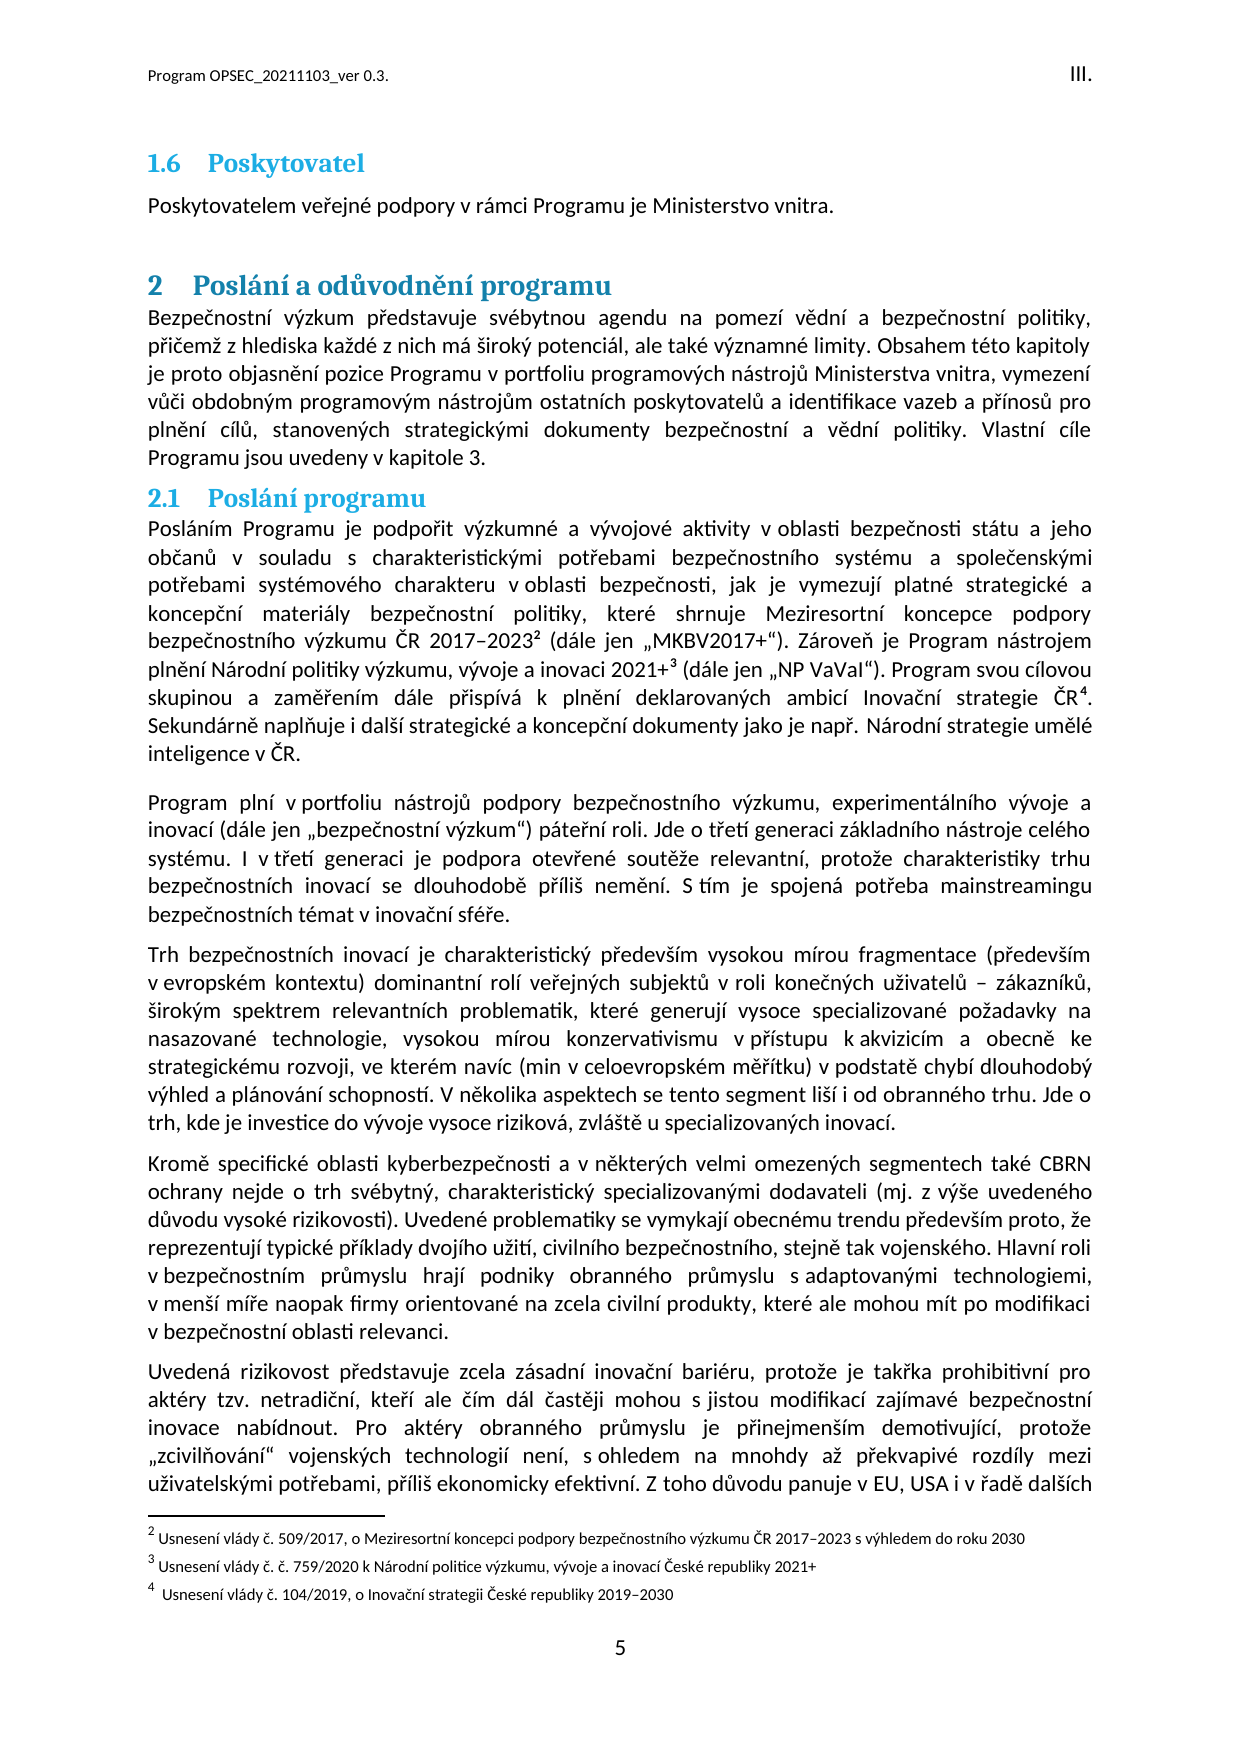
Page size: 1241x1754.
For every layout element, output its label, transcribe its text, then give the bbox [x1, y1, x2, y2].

text Program plní v portfoliu nástrojů podpory bezpečnostního výzkumu, experimentálního vývoje a inovací (dále jen „bezpečnostní výzkum“) páteřní roli. Jde o třetí generaci základního nástroje celého systému. I v třetí generaci je podpora otevřené soutěže relevantní, protože charakteristiky trhu bezpečnostních inovací se dlouhodobě příliš nemění. S tím je spojená potřeba mainstreamingu bezpečnostních témat v inovační sféře. [148, 788, 1093, 928]
subtitle Poskytovatel [148, 148, 1093, 179]
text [148, 1357, 1093, 1498]
subtitle Poslání a odůvodnění programu [148, 269, 1093, 303]
text Bezpečnostní výzkum představuje svébytnou agendu na pomezí vědní a bezpečnostní politiky, přičemž z hlediska každé z nich má široký potenciál, ale také významné limity. Obsahem této kapitoly je proto objasnění pozice Programu v portfoliu programových nástrojů Ministerstva vnitra, vymezení vůči obdobným programovým nástrojům ostatních poskytovatelů a identifikace vazeb a přínosů pro plnění cílů, stanovených strategickými dokumenty bezpečnostní a vědní politiky. Vlastní cíle Programu jsou uvedeny v kapitole 3. [148, 303, 1093, 471]
text Kromě specifické oblasti kyberbezpečnosti a v některých velmi omezených segmentech také CBRN ochrany nejde o trh svébytný, charakteristický specializovanými dodavateli (mj. z výše uvedeného důvodu vysoké rizikovosti). Uvedené problematiky se vymykají obecnému trendu především proto, že reprezentují typické příklady dvojího užití, civilního bezpečnostního, stejně tak vojenského. Hlavní roli v bezpečnostním průmyslu hrají podniky obranného průmyslu s adaptovanými technologiemi, v menší míře naopak firmy orientované na zcela civilní produkty, které ale mohou mít po modifikaci v bezpečnostní oblasti relevanci. [148, 1149, 1093, 1345]
text Poskytovatelem veřejné podpory v rámci Programu je Ministerstvo vnitra. [148, 191, 1093, 219]
text Trh bezpečnostních inovací je charakteristický především vysokou mírou fragmentace (především v evropském kontextu) dominantní rolí veřejných subjektů v roli konečných uživatelů – zákazníků, širokým spektrem relevantních problematik, které generují vysoce specializované požadavky na nasazované technologie, vysokou mírou konzervativismu v přístupu k akvizicím a obecně ke strategickému rozvoji, ve kterém navíc (min v celoevropském měřítku) v podstatě chybí dlouhodobý výhled a plánování schopností. V několika aspektech se tento segment liší i od obranného trhu. Jde o trh, kde je investice do vývoje vysoce riziková, zvláště u specializovaných inovací. [148, 940, 1093, 1136]
subtitle Poslání programu [148, 483, 1093, 514]
text Posláním Programu je podpořit výzkumné a vývojové aktivity v oblasti bezpečnosti státu a jeho občanů v souladu s charakteristickými potřebami bezpečnostního systému a společenskými potřebami systémového charakteru v oblasti bezpečnosti, jak je vymezují platné strategické a koncepční materiály bezpečnostní politiky, které shrnuje Meziresortní koncepce podpory bezpečnostního výzkumu ČR 2017–2023 (dále jen „MKBV2017+“). Zároveň je Program nástrojem plnění Národní politiky výzkumu, vývoje a inovaci 2021+ (dále jen „NP VaVaI“). Program svou cílovou skupinou a zaměřením dále přispívá k plnění deklarovaných ambicí Inovační strategie ČR. Sekundárně naplňuje i další strategické a koncepční dokumenty jako je např. Národní strategie umělé inteligence v ČR. [148, 514, 1093, 767]
